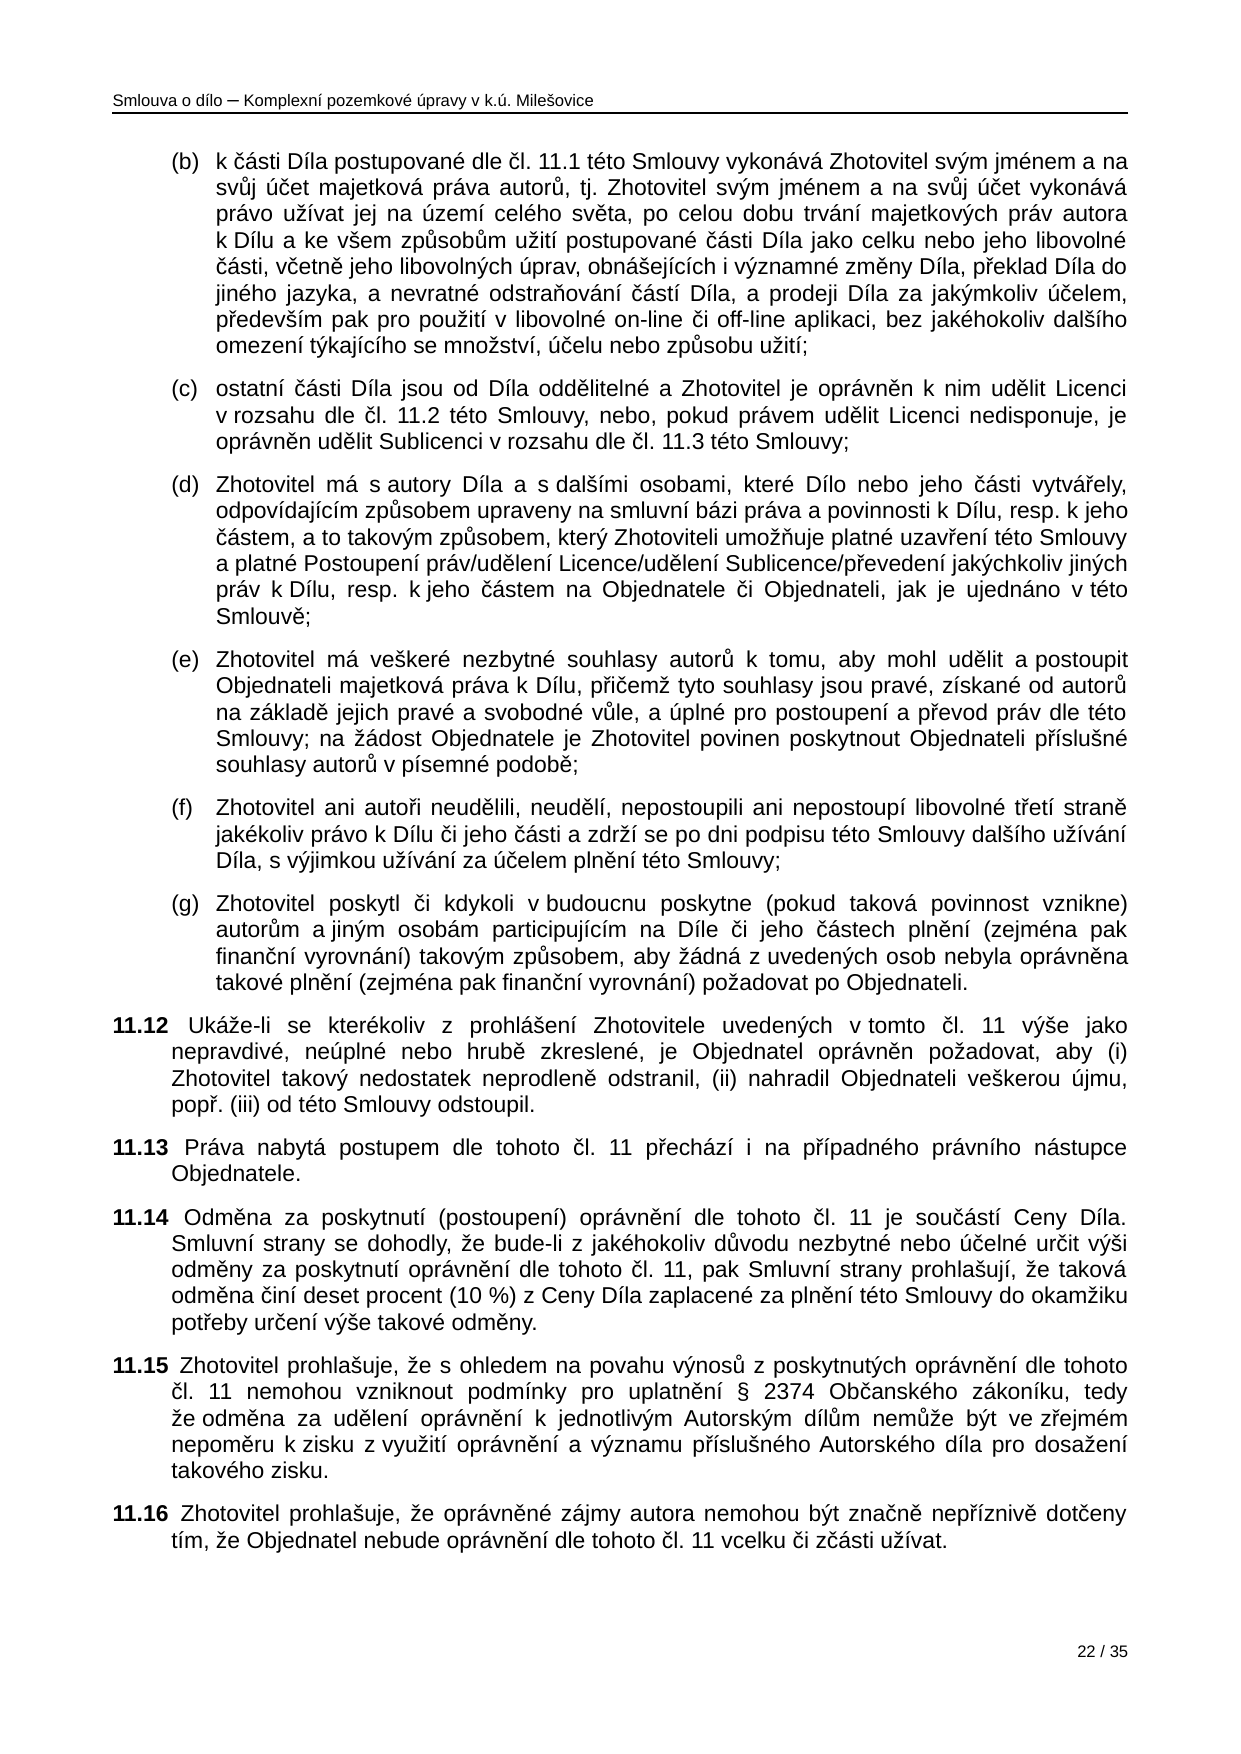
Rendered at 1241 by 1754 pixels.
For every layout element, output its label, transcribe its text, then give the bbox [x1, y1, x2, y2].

text Odměna za poskytnutí (postoupení) oprávnění dle tohoto čl. 11 je součástí Ceny Díla. Smluvní strany se dohodly, že bude-li z jakéhokoliv důvodu nezbytné nebo účelné určit výši odměny za poskytnutí oprávnění dle tohoto čl. 11, pak Smluvní strany prohlašují, že taková odměna činí deset procent (10 %) z Ceny Díla zaplacené za plnění této Smlouvy do okamžiku potřeby určení výše takové odměny. [112, 1203, 1128, 1335]
text Ukáže-li se kterékoliv z prohlášení Zhotovitele uvedených v tomto čl. 11 výše jako nepravdivé, neúplné nebo hrubě zkreslené, je Objednatel oprávněn požadovat, aby (i) Zhotovitel takový nedostatek neprodleně odstranil, (ii) nahradil Objednateli veškerou újmu, popř. (iii) od této Smlouvy odstoupil. [112, 1012, 1128, 1117]
text Zhotovitel má s autory Díla a s dalšími osobami, které Dílo nebo jeho části vytvářely, odpovídajícím způsobem upraveny na smluvní bázi práva a povinnosti k Dílu, resp. k jeho částem, a to takovým způsobem, který Zhotoviteli umožňuje platné uzavření této Smlouvy a platné Postoupení práv/udělení Licence/udělení Sublicence/převedení jakýchkoliv jiných práv k Dílu, resp. k jeho částem na Objednatele či Objednateli, jak je ujednáno v této Smlouvě; [171, 471, 1128, 629]
text Zhotovitel prohlašuje, že s ohledem na povahu výnosů z poskytnutých oprávnění dle tohoto čl. 11 nemohou vzniknout podmínky pro uplatnění § 2374 Občanského zákoníku, tedy že odměna za udělení oprávnění k jednotlivým Autorským dílům nemůže být ve zřejmém nepoměru k zisku z využití oprávnění a významu příslušného Autorského díla pro dosažení takového zisku. [112, 1352, 1128, 1484]
text ostatní části Díla jsou od Díla oddělitelné a Zhotovitel je oprávněn k nim udělit Licenci v rozsahu dle čl. 11.2 této Smlouvy, nebo, pokud právem udělit Licenci nedisponuje, je oprávněn udělit Sublicenci v rozsahu dle čl. 11.3 této Smlouvy; [171, 375, 1128, 454]
text k části Díla postupované dle čl. 11.1 této Smlouvy vykonává Zhotovitel svým jménem a na svůj účet majetková práva autorů, tj. Zhotovitel svým jménem a na svůj účet vykonává právo užívat jej na území celého světa, po celou dobu trvání majetkových práv autora k Dílu a ke všem způsobům užití postupované části Díla jako celku nebo jeho libovolné části, včetně jeho libovolných úprav, obnášejících i významné změny Díla, překlad Díla do jiného jazyka, a nevratné odstraňování částí Díla, a prodeji Díla za jakýmkoliv účelem, především pak pro použití v libovolné on-line či off-line aplikaci, bez jakéhokoliv dalšího omezení týkajícího se množství, účelu nebo způsobu užití; [171, 148, 1128, 358]
text Zhotovitel ani autoři neudělili, neudělí, nepostoupili ani nepostoupí libovolné třetí straně jakékoliv právo k Dílu či jeho části a zdrží se po dni podpisu této Smlouvy dalšího užívání Díla, s výjimkou užívání za účelem plnění této Smlouvy; [171, 794, 1128, 873]
text Zhotovitel má veškeré nezbytné souhlasy autorů k tomu, aby mohl udělit a postoupit Objednateli majetková práva k Dílu, přičemž tyto souhlasy jsou pravé, získané od autorů na základě jejich pravé a svobodné vůle, a úplné pro postoupení a převod práv dle této Smlouvy; na žádost Objednatele je Zhotovitel povinen poskytnout Objednateli příslušné souhlasy autorů v písemné podobě; [171, 646, 1128, 777]
text Práva nabytá postupem dle tohoto čl. 11 přechází i na případného právního nástupce Objednatele. [112, 1134, 1128, 1187]
text Zhotovitel prohlašuje, že oprávněné zájmy autora nemohou být značně nepříznivě dotčeny tím, že Objednatel nebude oprávnění dle tohoto čl. 11 vcelku či zčásti užívat. [112, 1500, 1128, 1553]
text Zhotovitel poskytl či kdykoli v budoucnu poskytne (pokud taková povinnost vznikne) autorům a jiným osobám participujícím na Díle či jeho částech plnění (zejména pak finanční vyrovnání) takovým způsobem, aby žádná z uvedených osob nebyla oprávněna takové plnění (zejména pak finanční vyrovnání) požadovat po Objednateli. [171, 890, 1128, 995]
